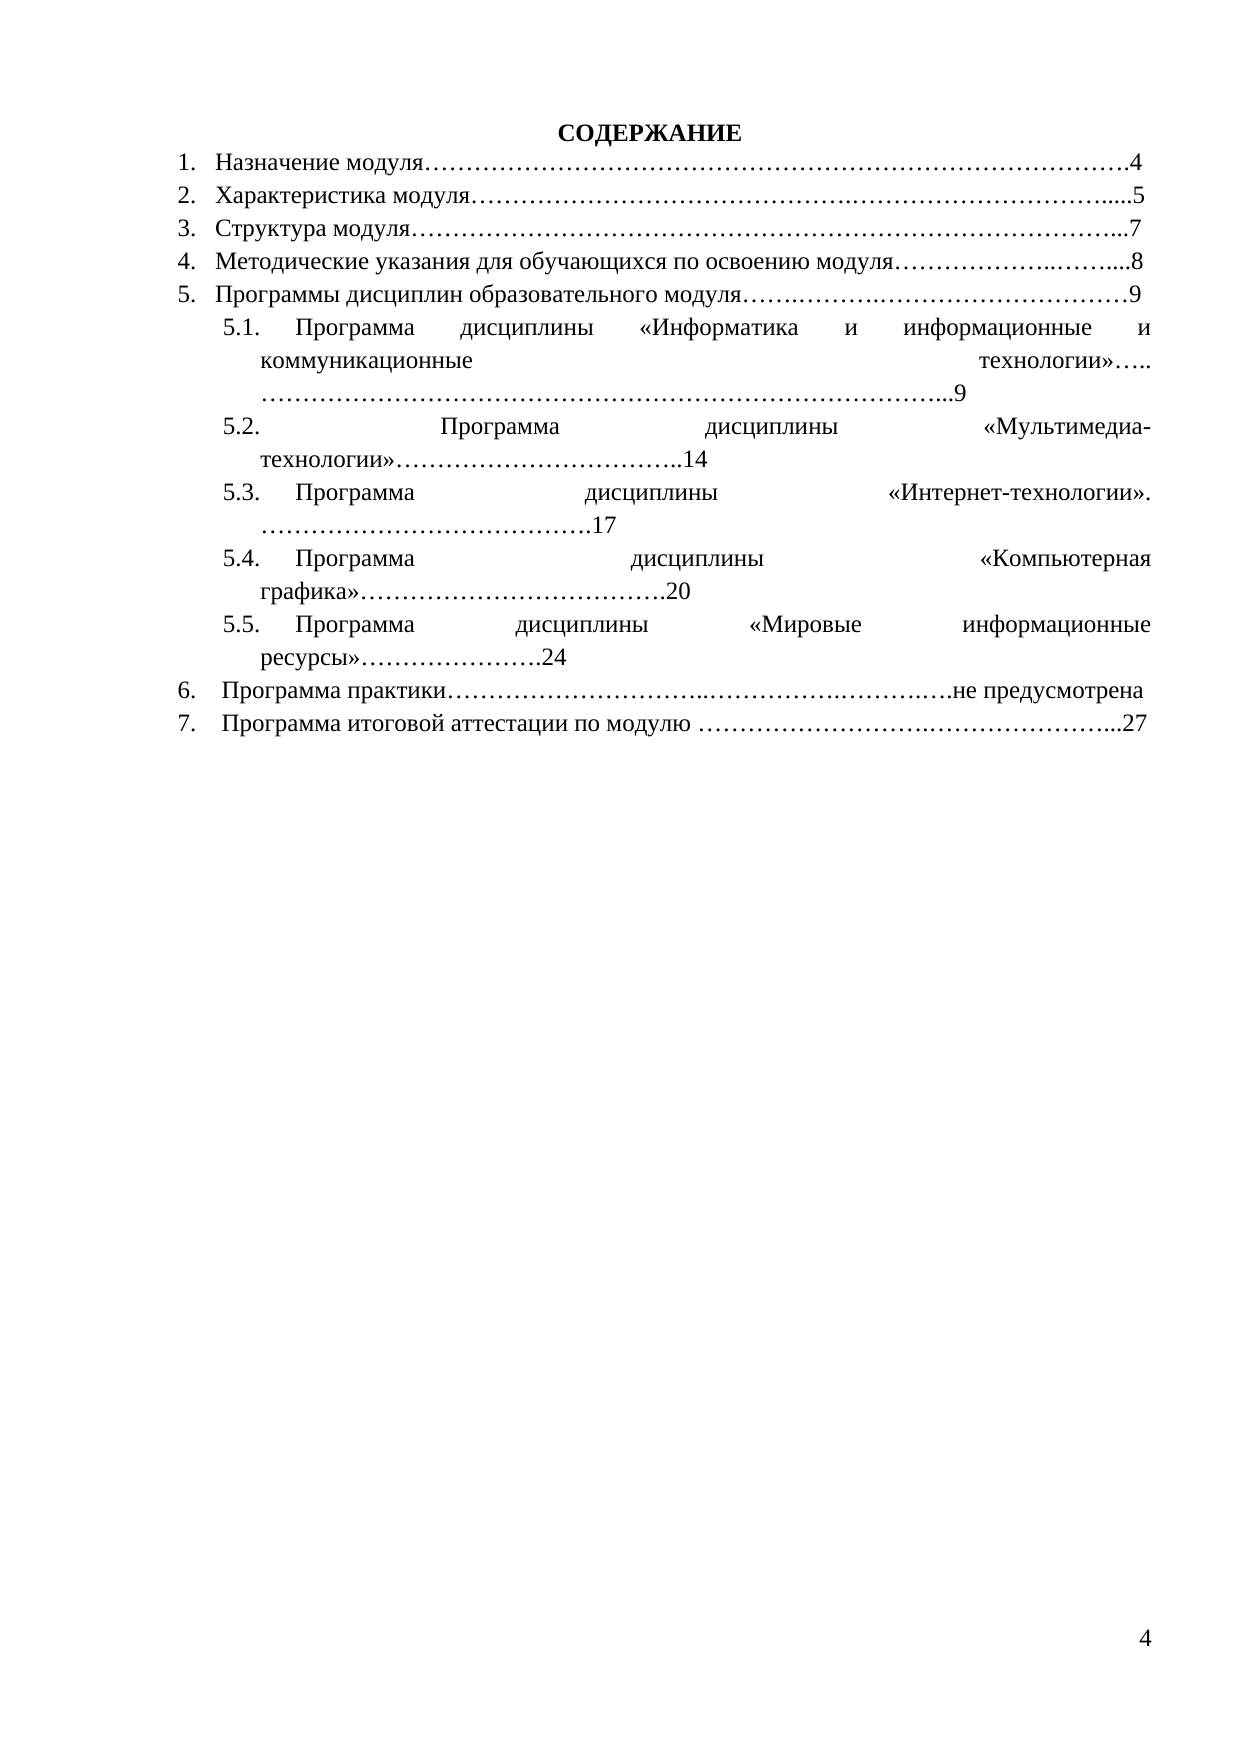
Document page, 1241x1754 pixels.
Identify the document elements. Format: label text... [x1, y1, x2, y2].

list Программы дисциплин образовательного модуля…….……….…………………………9 [177, 279, 1152, 308]
list Структура модуля…………………………………………………………………………...7 [177, 213, 1152, 242]
list Программа дисциплины «Мировые информационные ресурсы»………………….24 [223, 609, 1152, 671]
list Программа дисциплины «Интернет-технологии».………………………………….17 [223, 477, 1152, 539]
list Методические указания для обучающихся по освоению модуля………………..……....8 [177, 246, 1152, 275]
text Содержание [148, 118, 1152, 147]
list Назначение модуля………………………………………………………………………….4 [177, 147, 1152, 176]
list Программа итоговой аттестации по модулю ……………………….…………………...27 [177, 708, 1152, 737]
list Программа дисциплины «Компьютерная графика»……………………………….20 [223, 543, 1152, 605]
list Программа практики…………………………..…………….……….….не предусмотрена [177, 675, 1152, 704]
list Характеристика модуля……………………………………….………………………….....5 [177, 180, 1152, 209]
list Программа дисциплины «Мультимедиа-технологии»……………………………..14 [223, 411, 1152, 473]
list Программа дисциплины «Информатика и информационные и коммуникационные технологии»…..………………………………………………………………………...9 [223, 312, 1152, 407]
